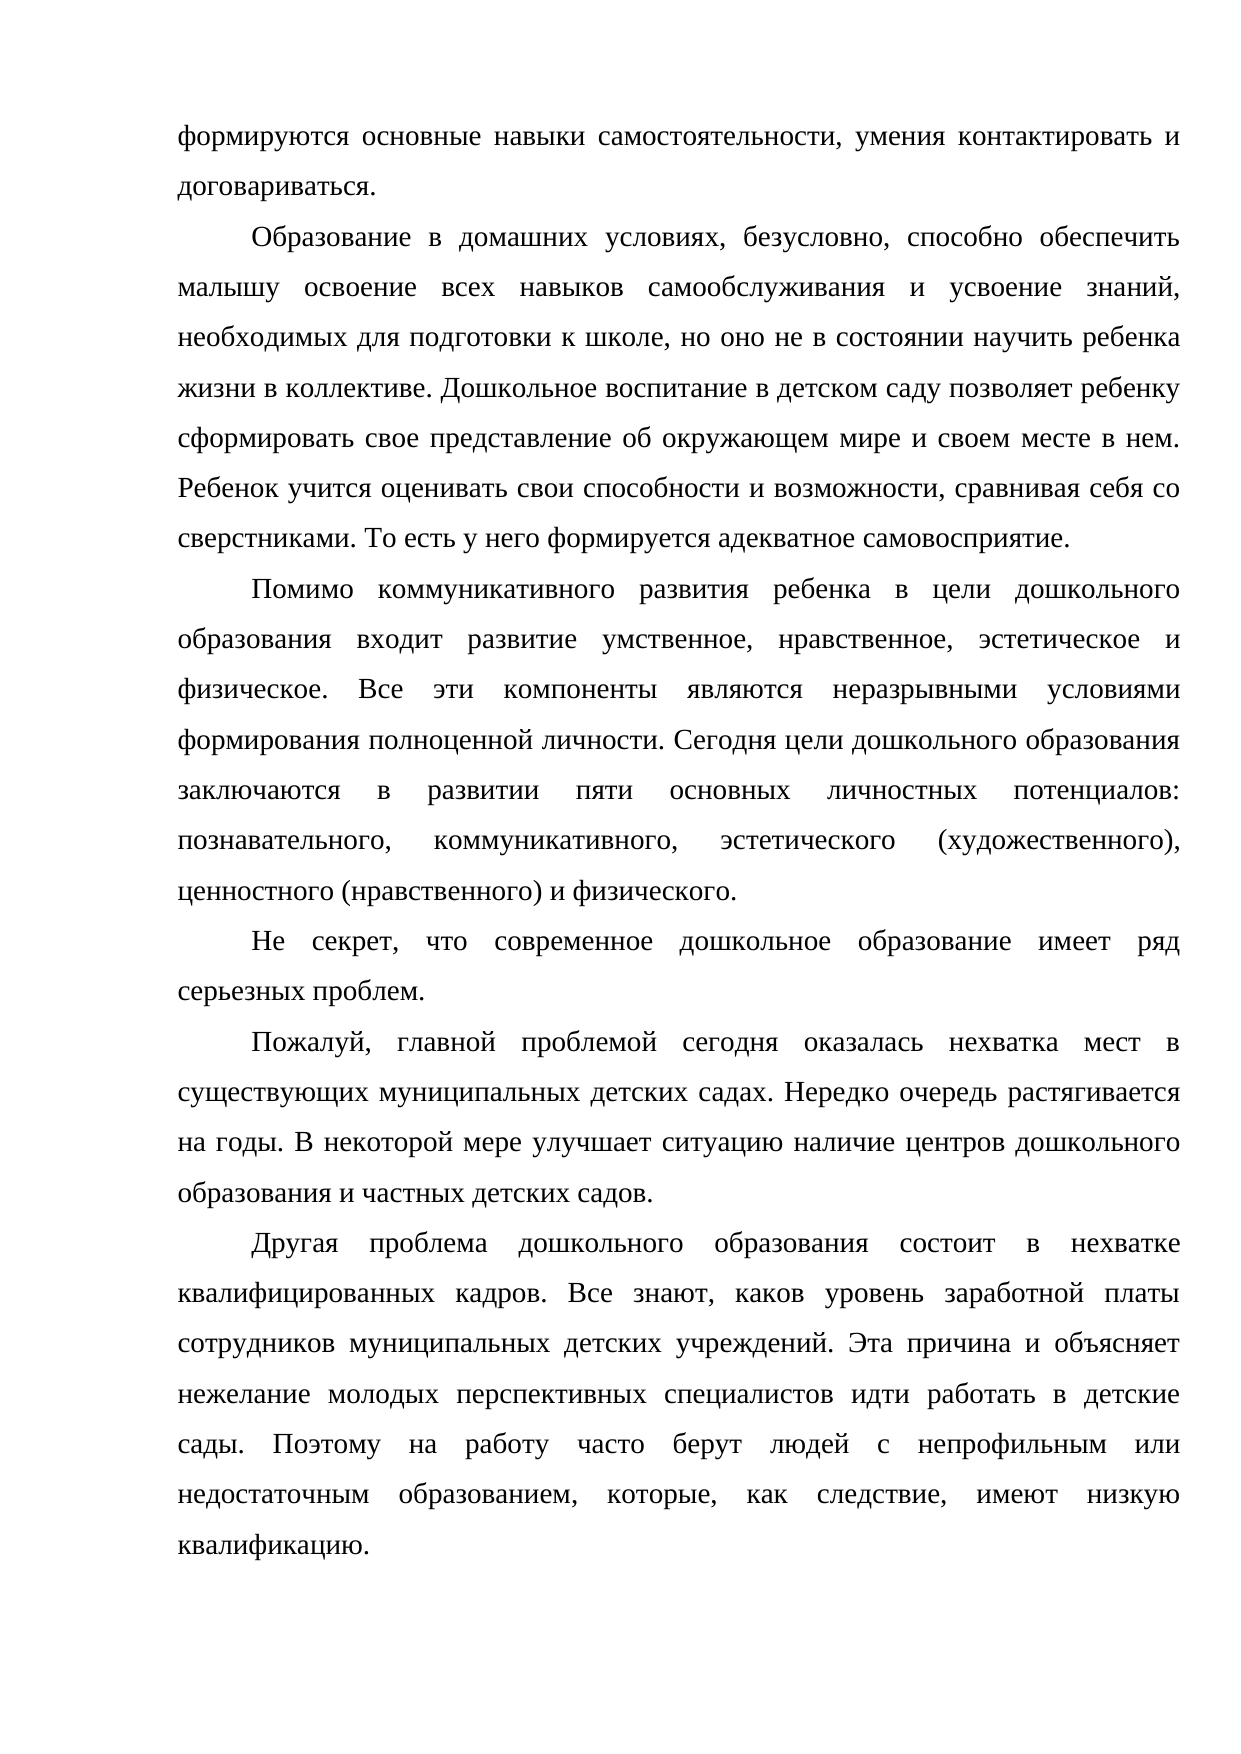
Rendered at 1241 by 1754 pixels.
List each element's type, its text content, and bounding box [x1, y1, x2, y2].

text Другая проблема дошкольного образования состоит в нехватке квалифицированных кадров. Все знают, каков уровень заработной платы сотрудников муниципальных детских учреждений. Эта причина и объясняет нежелание молодых перспективных специалистов идти работать в детские сады. Поэтому на работу часто берут людей с непрофильным или недостаточным образованием, которые, как следствие, имеют низкую квалификацию. [177, 1225, 1181, 1560]
text Образование в домашних условиях, безусловно, способно обеспечить малышу освоение всех навыков самообслуживания и усвоение знаний, необходимых для подготовки к школе, но оно не в состоянии научить ребенка жизни в коллективе. Дошкольное воспитание в детском саду позволяет ребенку сформировать свое представление об окружающем мире и своем месте в нем. Ребенок учится оценивать свои способности и возможности, сравнивая себя со сверстниками. То есть у него формируется адекватное самовосприятие. [177, 219, 1181, 554]
text Не секрет, что современное дошкольное образование имеет ряд серьезных проблем. [177, 923, 1181, 1007]
text Пожалуй, главной проблемой сегодня оказалась нехватка мест в существующих муниципальных детских садах. Нередко очередь растягивается на годы. В некоторой мере улучшает ситуацию наличие центров дошкольного образования и частных детских садов. [177, 1024, 1181, 1208]
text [177, 118, 1181, 202]
text Помимо коммуникативного развития ребенка в цели дошкольного образования входит развитие умственное, нравственное, эстетическое и физическое. Все эти компоненты являются неразрывными условиями формирования полноценной личности. Сегодня цели дошкольного образования заключаются в развитии пяти основных личностных потенциалов: познавательного, коммуникативного, эстетического (художественного), ценностного (нравственного) и физического. [177, 571, 1181, 906]
